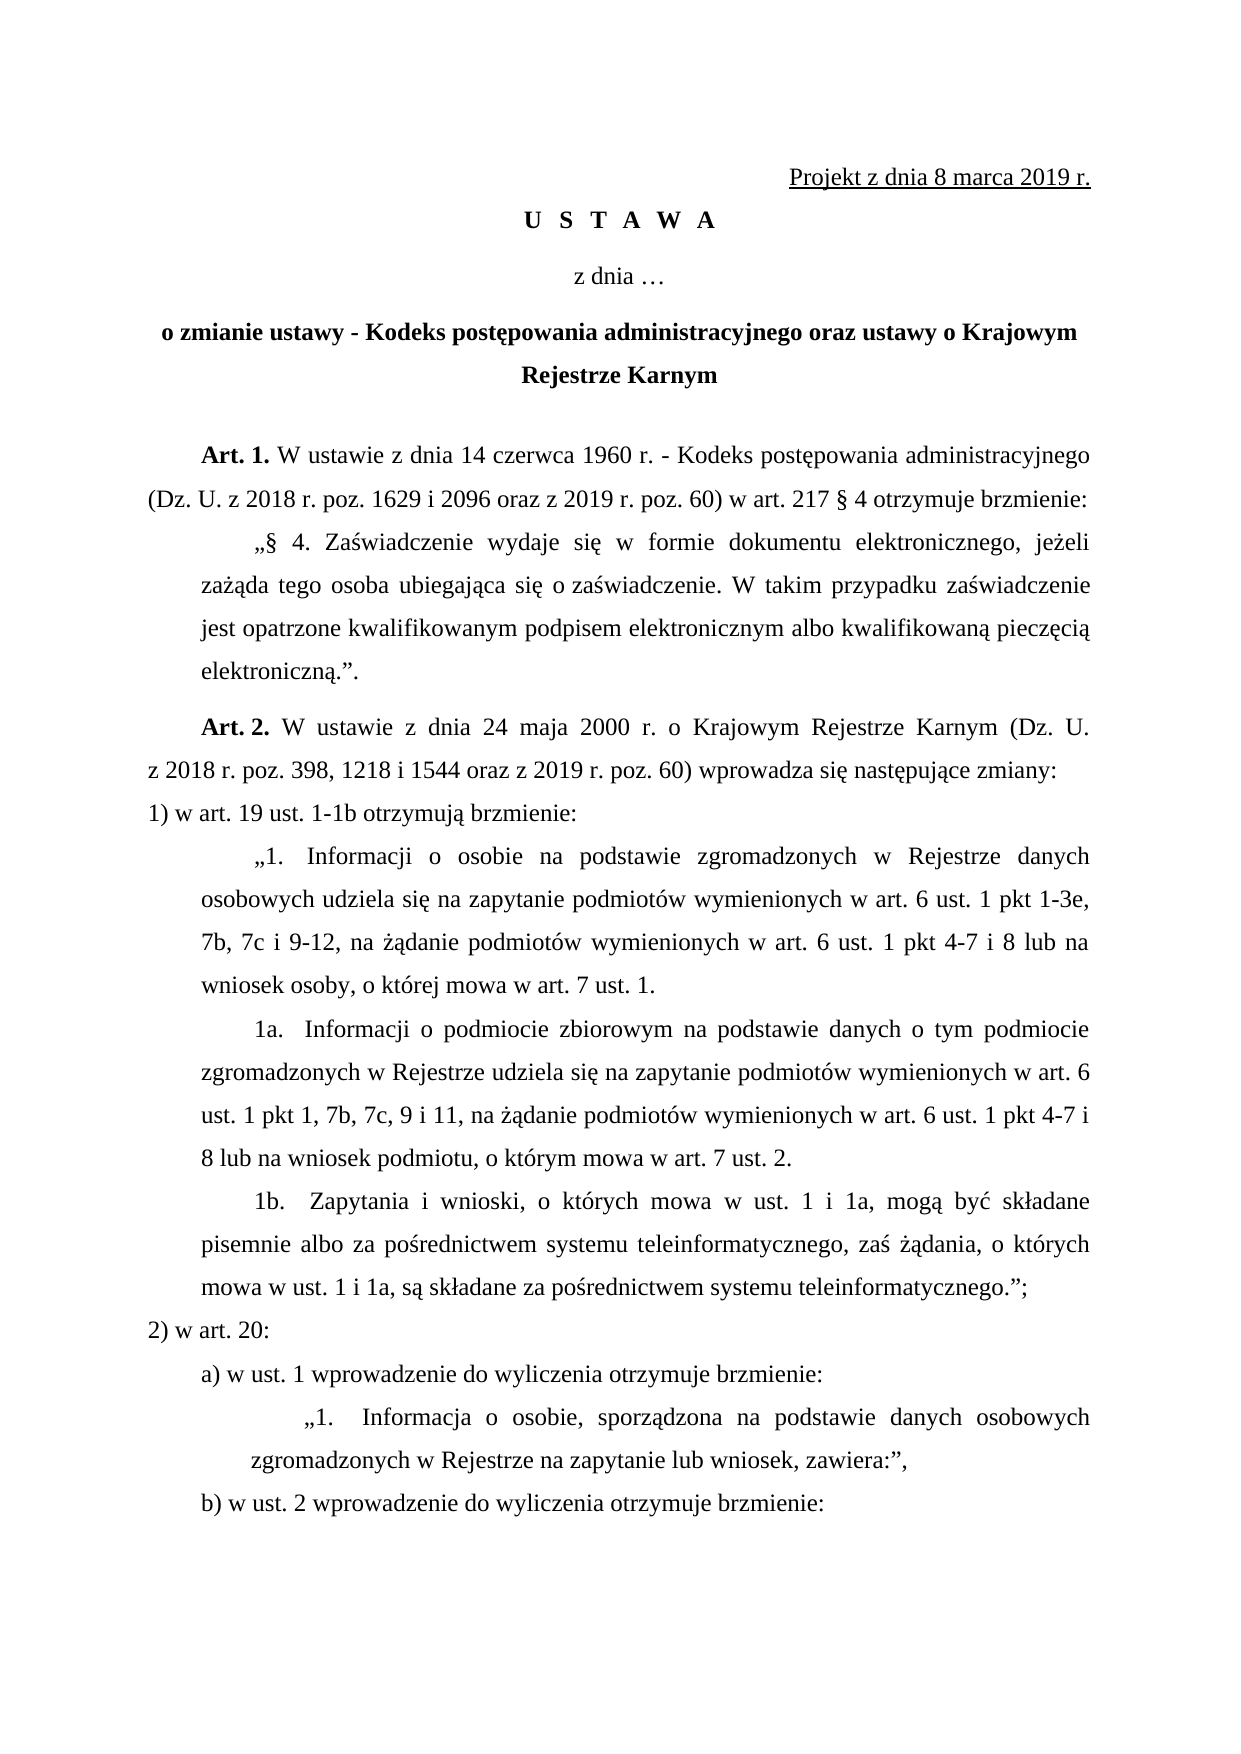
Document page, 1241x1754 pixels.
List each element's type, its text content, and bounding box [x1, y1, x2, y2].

text 1) w art. 19 ust. 1-1b otrzymują brzmienie: [148, 798, 1091, 827]
text o zmianie ustawy - Kodeks postępowania administracyjnego oraz ustawy o Krajowym Rejestrze Karnym [148, 317, 1091, 389]
text 1b. Zapytania i wnioski, o których mowa w ust. 1 i 1a, mogą być składane pisemnie albo za pośrednictwem systemu teleinformatycznego, zaś żądania, o których mowa w ust. 1 i 1a, są składane za pośrednictwem systemu teleinformatycznego.”; [201, 1186, 1091, 1301]
text „§ 4. Zaświadczenie wydaje się w formie dokumentu elektronicznego, jeżeli zażąda tego osoba ubiegająca się o zaświadczenie. W takim przypadku zaświadczenie jest opatrzone kwalifikowanym podpisem elektronicznym albo kwalifikowaną pieczęcią elektroniczną.”. [201, 527, 1091, 685]
text 2) w art. 20: [148, 1316, 1091, 1344]
text „1. Informacji o osobie na podstawie zgromadzonych w Rejestrze danych osobowych udziela się na zapytanie podmiotów wymienionych w art. 6 ust. 1 pkt 1-3e, 7b, 7c i 9-12, na żądanie podmiotów wymienionych w art. 6 ust. 1 pkt 4-7 i 8 lub na wniosek osoby, o której mowa w art. 7 ust. 1. [201, 841, 1091, 999]
text Art. 2. W ustawie z dnia 24 maja 2000 r. o Krajowym Rejestrze Karnym (Dz. U. z 2018 r. poz. 398, 1218 i 1544 oraz z 2019 r. poz. 60) wprowadza się następujące zmiany: [148, 712, 1091, 784]
text „1. Informacja o osobie, sporządzona na podstawie danych osobowych zgromadzonych w Rejestrze na zapytanie lub wniosek, zawiera:”, [251, 1402, 1091, 1474]
text 1a. Informacji o podmiocie zbiorowym na podstawie danych o tym podmiocie zgromadzonych w Rejestrze udziela się na zapytanie podmiotów wymienionych w art. 6 ust. 1 pkt 1, 7b, 7c, 9 i 11, na żądanie podmiotów wymienionych w art. 6 ust. 1 pkt 4-7 i 8 lub na wniosek podmiotu, o którym mowa w art. 7 ust. 2. [201, 1014, 1091, 1172]
text a) w ust. 1 wprowadzenie do wyliczenia otrzymuje brzmienie: [201, 1359, 1091, 1387]
text b) w ust. 2 wprowadzenie do wyliczenia otrzymuje brzmienie: [201, 1488, 1091, 1517]
text U S T A W a [148, 206, 1091, 234]
text z dnia … [148, 261, 1091, 290]
text Art. 1. W ustawie z dnia 14 czerwca 1960 r. - Kodeks postępowania administracyjnego (Dz. U. z 2018 r. poz. 1629 i 2096 oraz z 2019 r. poz. 60) w art. 217 § 4 otrzymuje brzmienie: [148, 441, 1091, 512]
text Projekt z dnia 8 marca 2019 r. [148, 162, 1091, 191]
